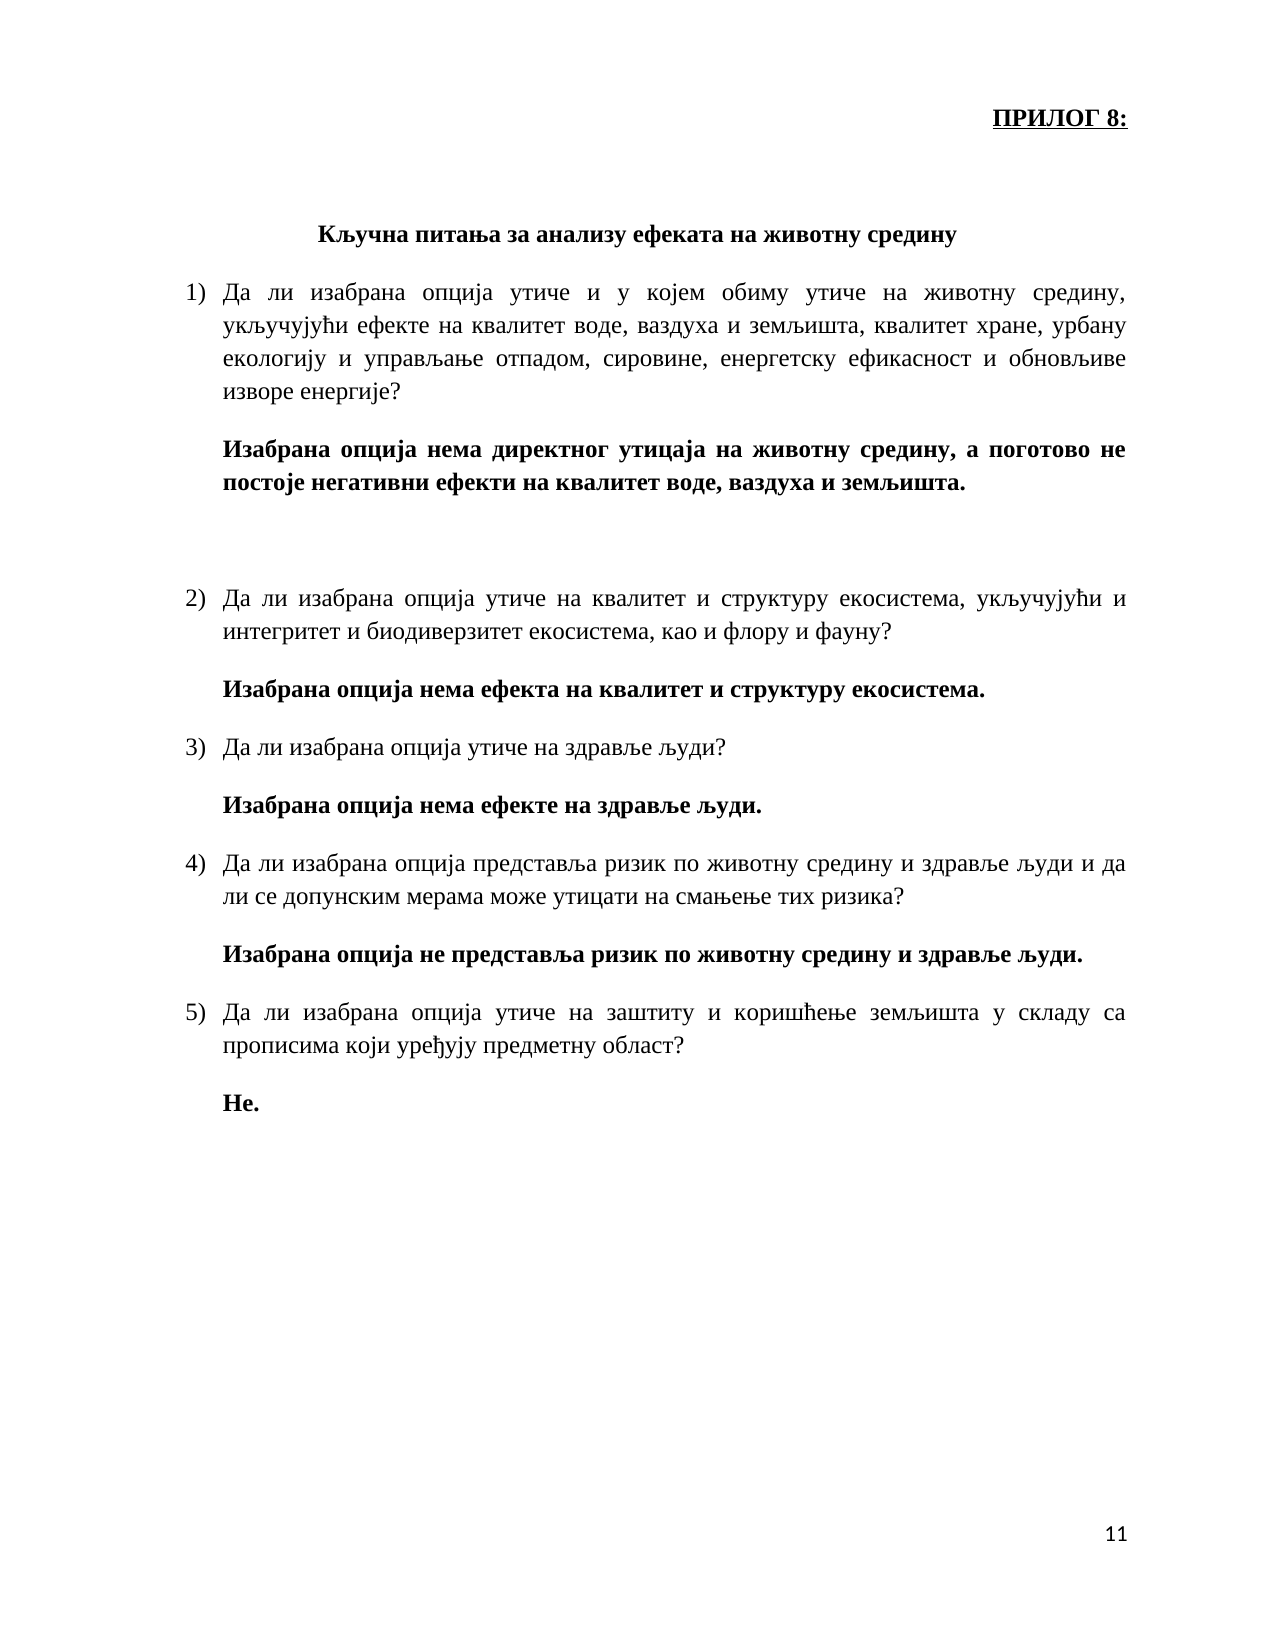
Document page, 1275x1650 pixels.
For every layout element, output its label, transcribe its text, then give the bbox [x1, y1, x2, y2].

list Да ли изабрана опција утиче и у којем обиму утиче на животну средину, укључујући ефекте на квалитет воде, ваздуха и земљишта, квалитет хране, урбану екологију и управљање отпадом, сировине, енергетску ефикасност и обновљиве изворе енергије? [185, 277, 1127, 405]
text ПРИЛОГ 8: [148, 103, 1127, 132]
list Да ли изабрана опција утиче на квалитет и структуру екосистема, укључујући и интегритет и биодиверзитет екосистема, као и флору и фауну? [185, 583, 1127, 645]
text Изабрана опција нема ефекта на квалитет и структуру екосистема. [223, 674, 1127, 703]
list Да ли изабрана опција утиче на здравље људи? [185, 732, 1127, 761]
text Изабрана опција нема директног утицаја на животну средину, а поготово не постоје негативни ефекти на квалитет воде, ваздуха и земљишта. [223, 434, 1127, 496]
list Да ли изабрана опција представља ризик по животну средину и здравље људи и да ли се допунским мерама може утицати на смањење тих ризика? [185, 848, 1127, 910]
list Да ли изабрана опција утиче на заштиту и коришћење земљишта у складу са прописима који уређују предметну област? [185, 997, 1127, 1059]
text Кључна питања за анализу ефеката на животну средину [148, 219, 1127, 248]
text Изабрана опција не представља ризик по животну средину и здравље људи. [223, 939, 1127, 968]
text Изабрана опција нема ефекте на здравље људи. [223, 790, 1127, 819]
text Не. [223, 1088, 1127, 1117]
